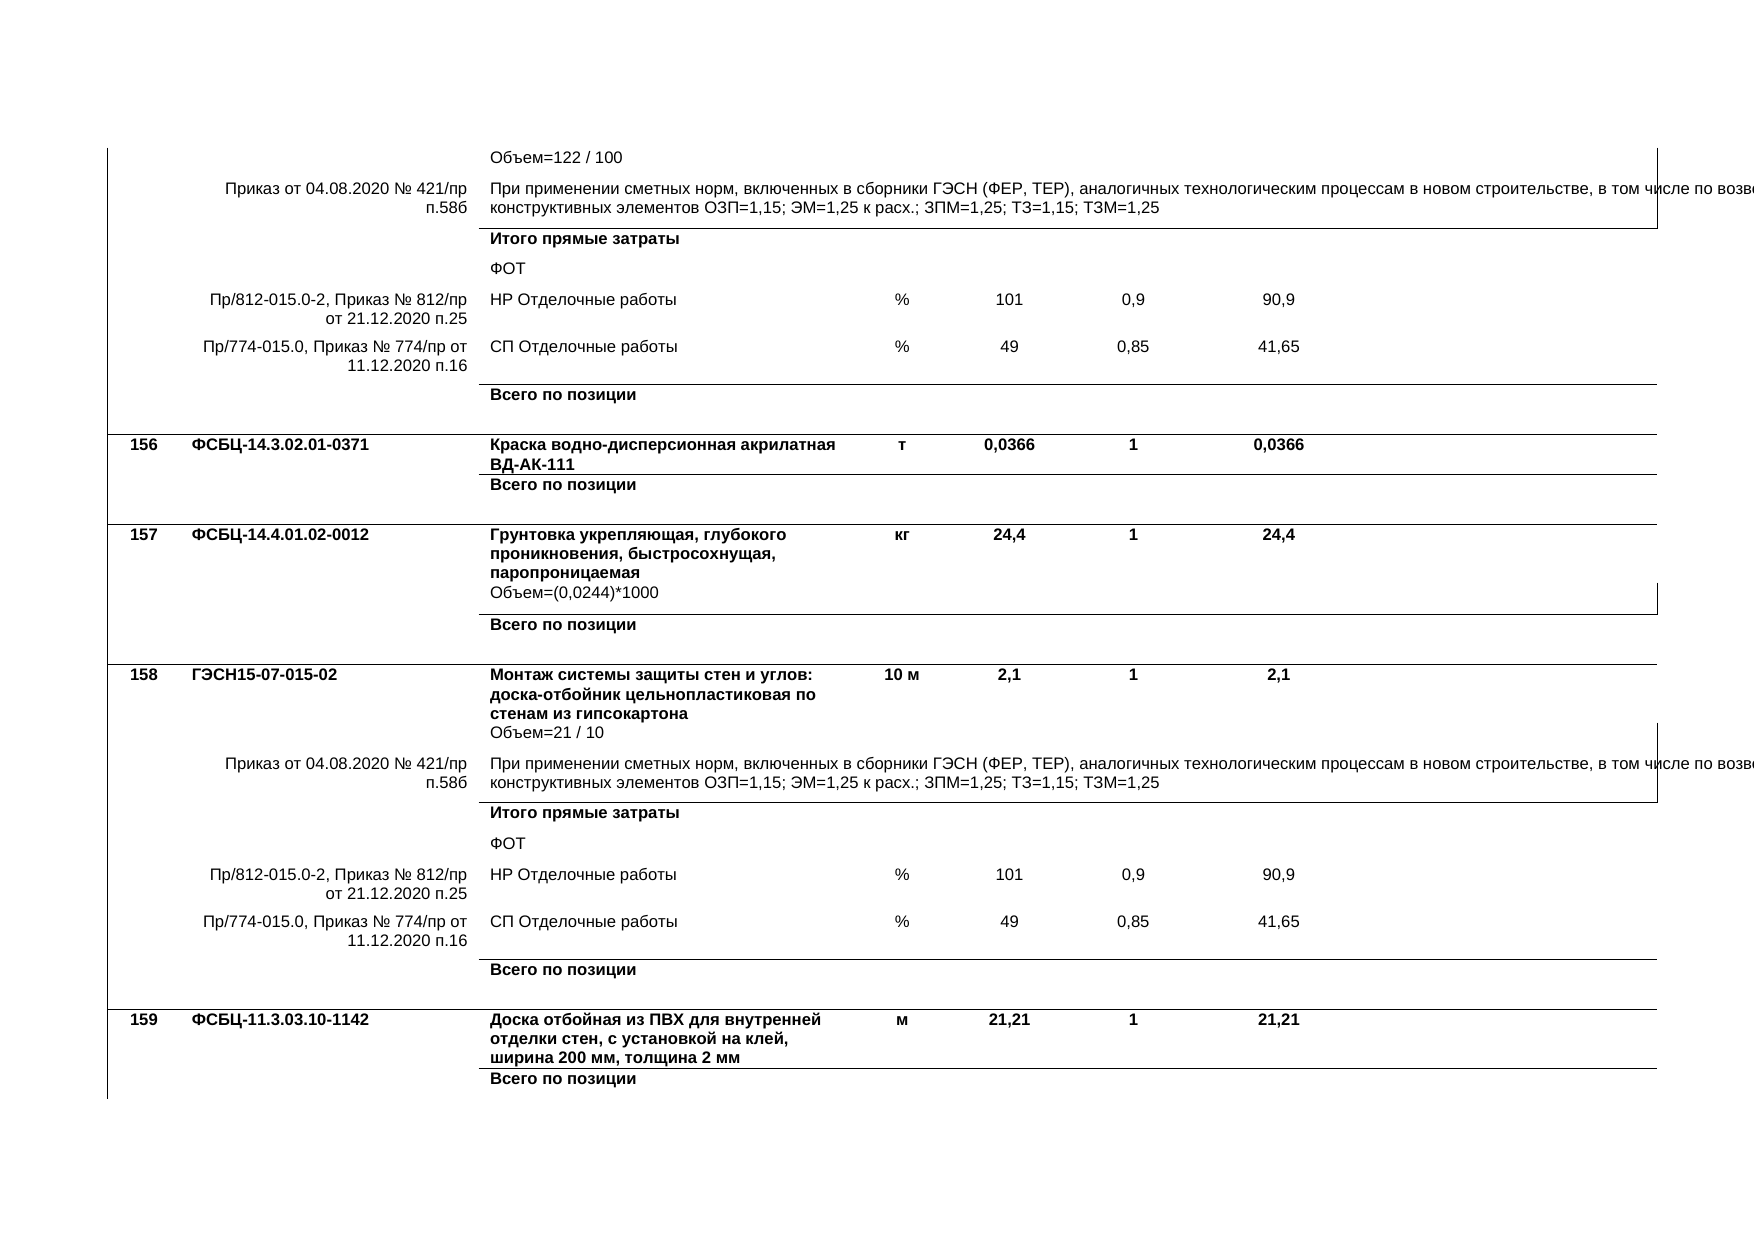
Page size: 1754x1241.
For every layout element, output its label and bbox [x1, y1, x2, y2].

table_cell [108, 148, 1658, 1099]
table_cell [103, 148, 107, 1099]
